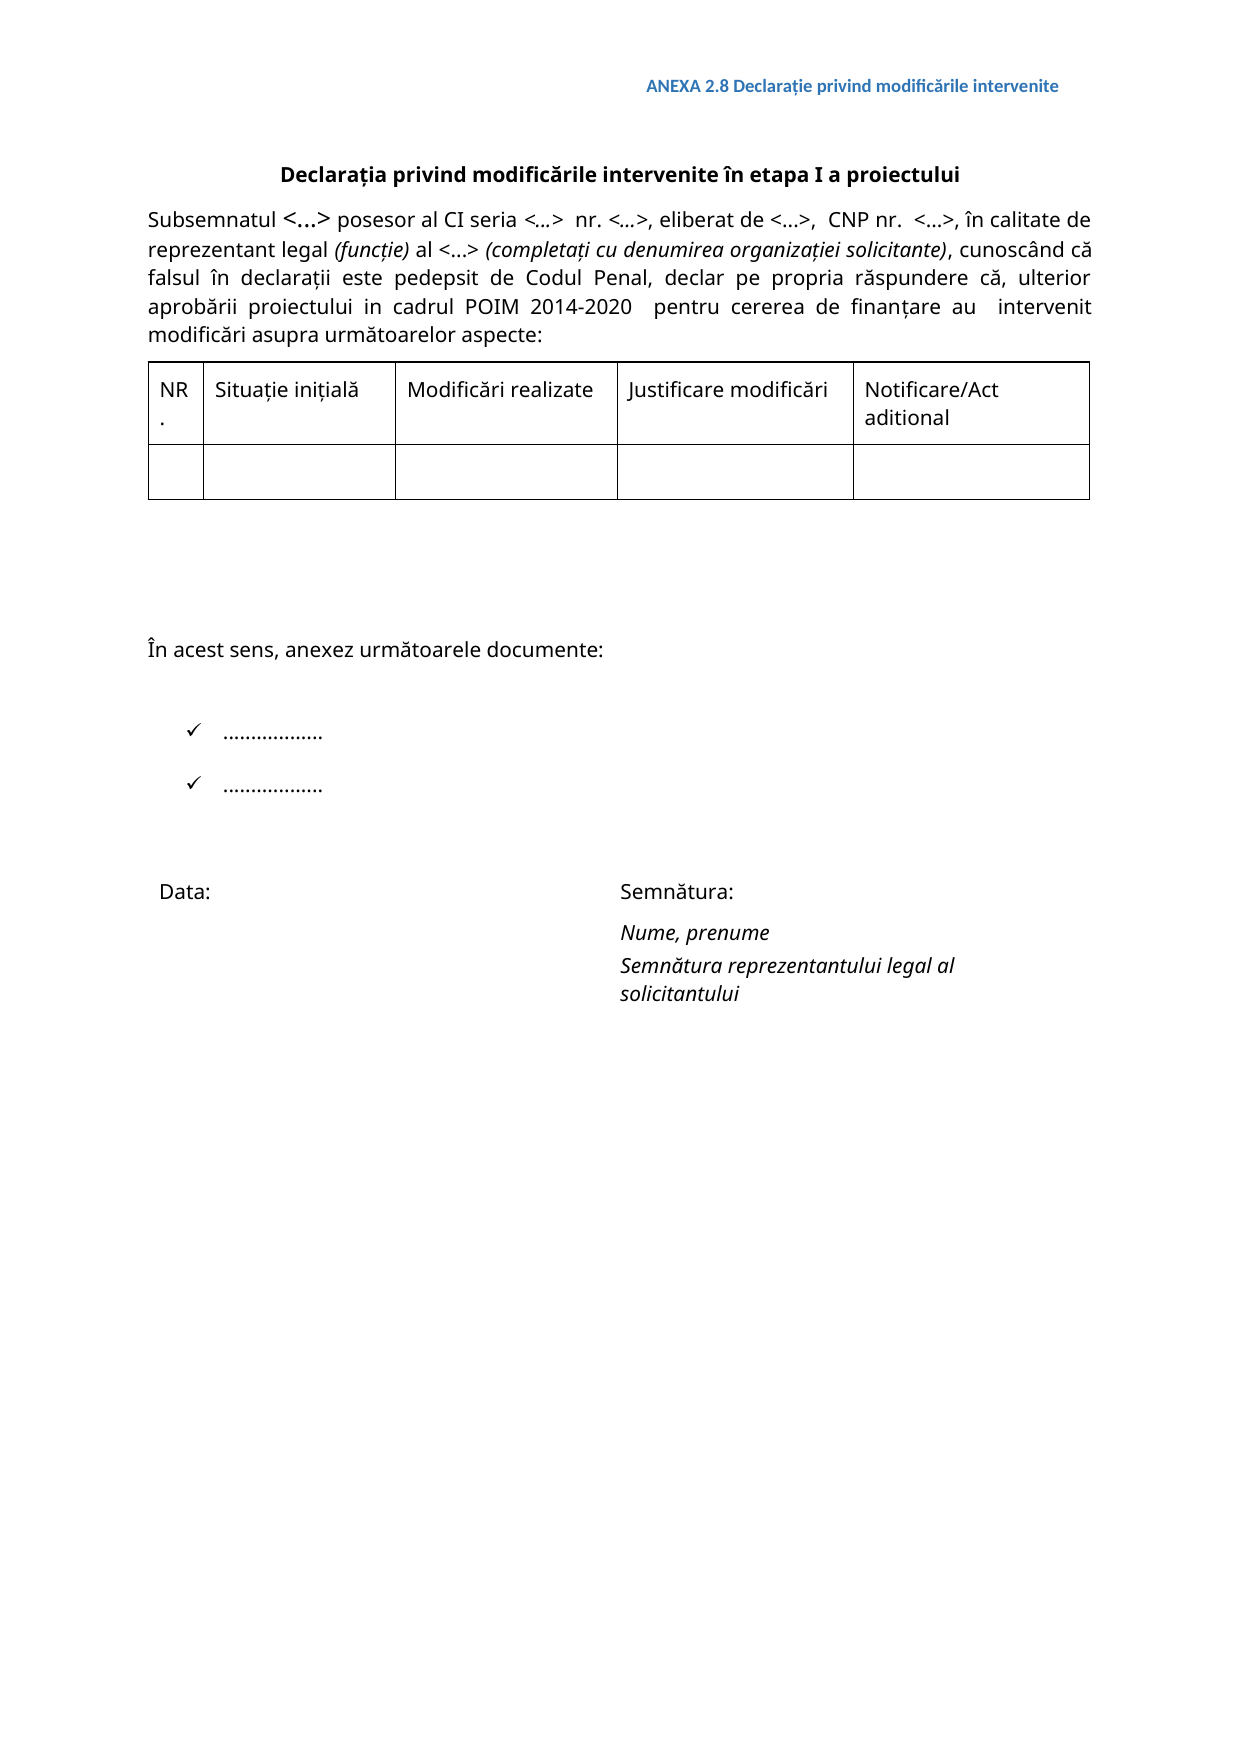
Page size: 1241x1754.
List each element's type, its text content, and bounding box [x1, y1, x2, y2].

list .................. [185, 717, 1093, 745]
table_header Data: [148, 865, 609, 1012]
text În acest sens, anexez următoarele documente: [148, 635, 1093, 663]
table_header Situație inițială [204, 363, 395, 444]
table_header NR. [149, 363, 203, 444]
text Subsemnatul <...> posesor al CI seria <...> nr. <...>, eliberat de <...>, CNP nr. <...>, în calitate de reprezentant legal (funcţie) al <...> (completaţi cu denumirea organizaţiei solicitante), cunoscând că falsul în declaraţii este pedepsit de Codul Penal, declar pe propria răspundere că, ulterior aprobării proiectului in cadrul POIM 2014-2020 pentru cererea de finanțare au intervenit modificări asupra următoarelor aspecte: [148, 201, 1093, 349]
table_cell [618, 445, 853, 499]
table_header Modificări realizate [396, 363, 617, 444]
text Declaraţia privind modificările intervenite în etapa I a proiectului [148, 160, 1093, 188]
table_cell [396, 445, 617, 499]
table_header Notificare/Act aditional [854, 363, 1089, 444]
table_header Semnătura: Nume, prenume Semnătura reprezentantului legal al solicitantului [609, 865, 1070, 1012]
table_cell [204, 445, 395, 499]
table_header Justificare modificări [618, 363, 853, 444]
table_cell [854, 445, 1089, 499]
table_cell [149, 445, 203, 499]
list .................. [185, 770, 1093, 799]
